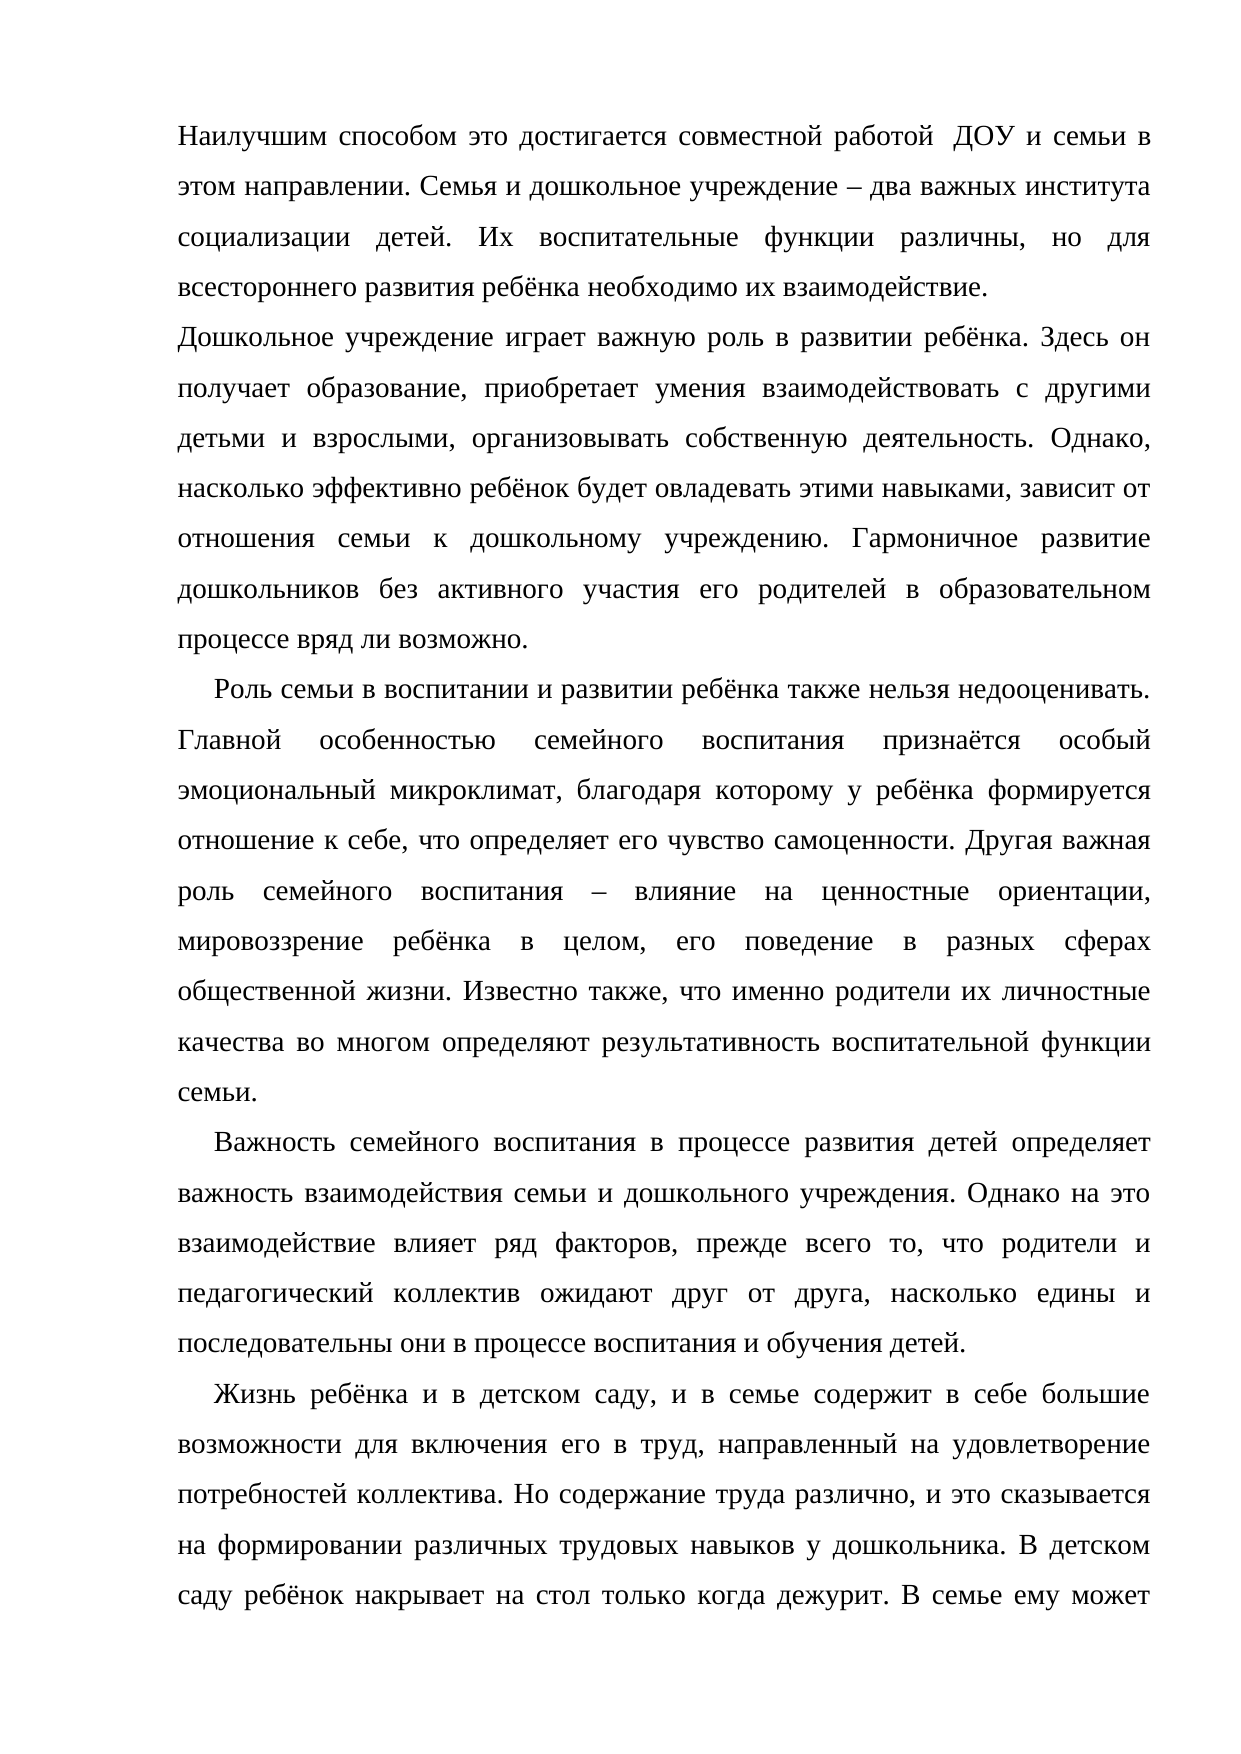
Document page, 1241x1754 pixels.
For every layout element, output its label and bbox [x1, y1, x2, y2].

text [177, 118, 1152, 1611]
